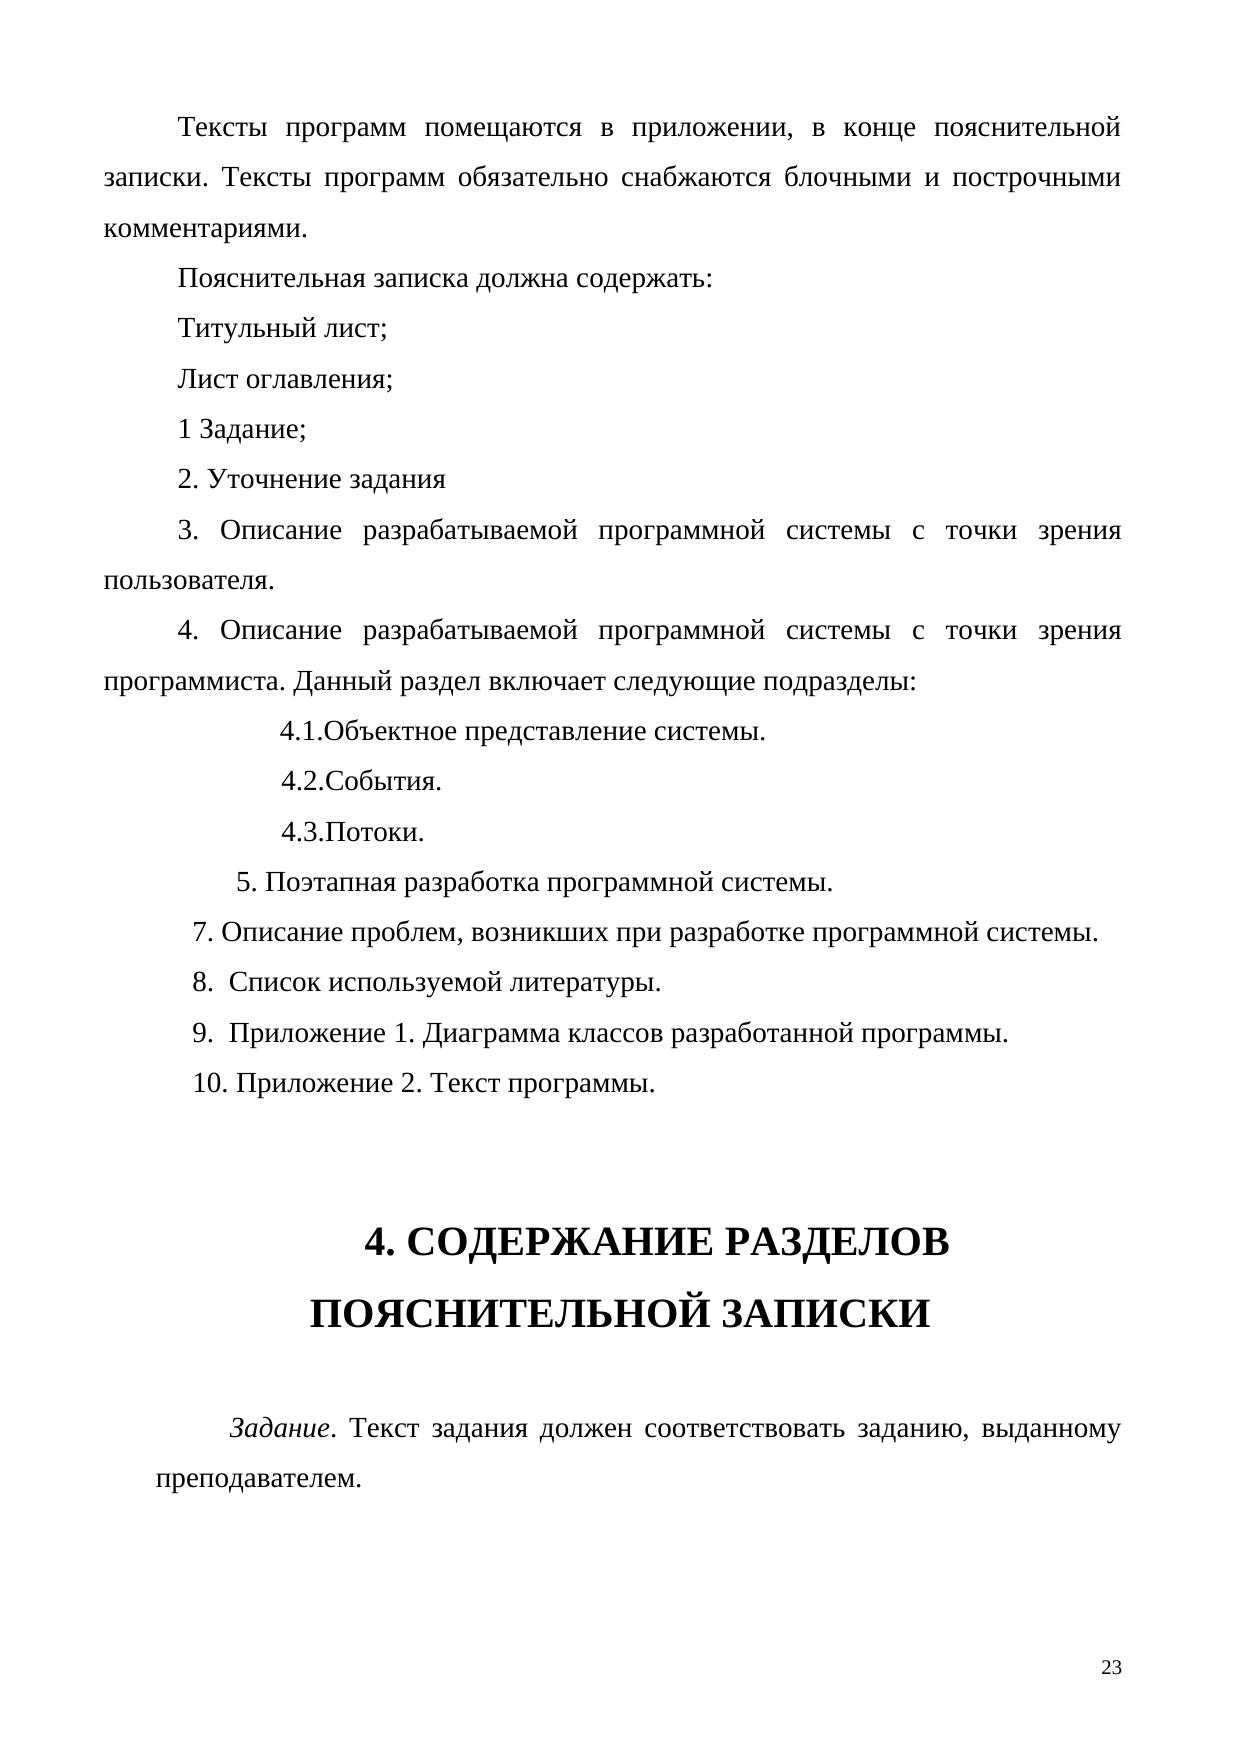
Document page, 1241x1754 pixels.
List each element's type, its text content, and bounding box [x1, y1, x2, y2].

text Титульный лист; [103, 311, 1122, 344]
text Пояснительная записка должна содержать: [103, 260, 1122, 294]
text 3. Описание разрабатываемой программной системы с точки зрения пользователя. [103, 512, 1122, 596]
text 4.3.Потоки. [207, 814, 1122, 847]
text Лист оглавления; [103, 361, 1122, 394]
text 4. СОДЕРЖАНИЕ РАЗДЕЛОВ ПОЯСНИТЕЛЬНОЙ ЗАПИСКИ [118, 1216, 1122, 1336]
text 4.2.События. [207, 763, 1122, 797]
text Задание. Текст задания должен соответствовать заданию, выданному преподавателем. [156, 1410, 1122, 1494]
text 5. Поэтапная разработка программной системы. [118, 864, 1122, 897]
text 9. Приложение 1. Диаграмма классов разработанной программы. [118, 1015, 1122, 1048]
text 4.1.Объектное представление системы. [118, 713, 1122, 747]
text 10. Приложение 2. Текст программы. [118, 1065, 1122, 1099]
text Тексты программ помещаются в приложении, в конце пояснительной записки. Тексты программ обязательно снабжаются блочными и построчными комментариями. [103, 109, 1122, 243]
text 8. Список используемой литературы. [118, 964, 1122, 998]
text 7. Описание проблем, возникших при разработке программной системы. [118, 914, 1122, 948]
text 2. Уточнение задания [103, 461, 1122, 495]
text 4. Описание разрабатываемой программной системы с точки зрения программиста. Данный раздел включает следующие подразделы: [103, 612, 1122, 696]
text 1 Задание; [103, 411, 1122, 445]
